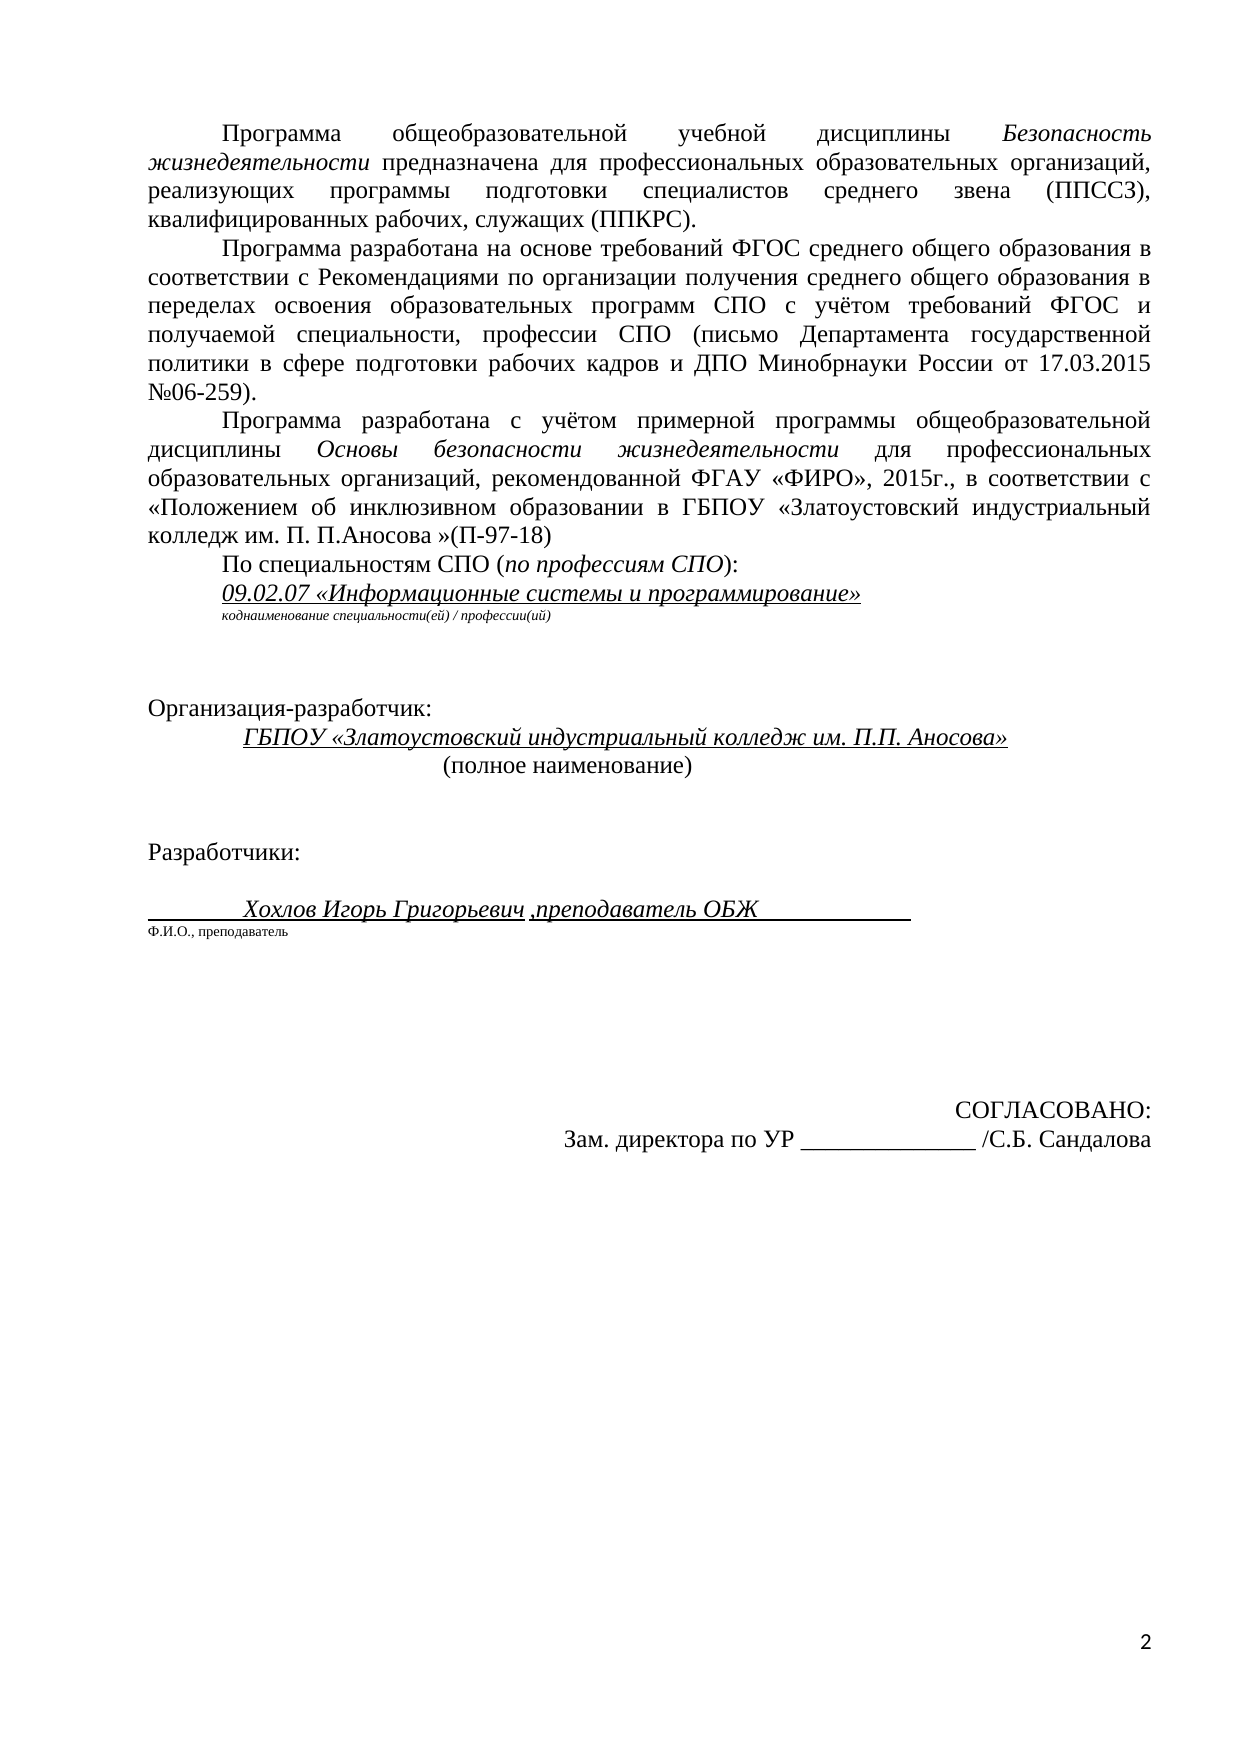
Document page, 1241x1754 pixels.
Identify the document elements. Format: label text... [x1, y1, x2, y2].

text Ф.И.О., преподаватель [148, 923, 1152, 952]
text Программа разработана на основе требований ФГОС среднего общего образования в соответствии с Рекомендациями по организации получения среднего общего образования в переделах освоения образовательных программ СПО с учётом требований ФГОС и получаемой специальности, профессии СПО (письмо Департамента государственной политики в сфере подготовки рабочих кадров и ДПО Минобрнауки России от 17.03.2015 №06-259). [148, 233, 1152, 406]
text 09.02.07 «Информационные системы и программирование» [148, 578, 1152, 607]
text Организация-разработчик: [148, 693, 1152, 722]
text Программа разработана с учётом примерной программы общеобразовательной дисциплины Основы безопасности жизнедеятельности для профессиональных образовательных организаций, рекомендованной ФГАУ «ФИРО», 2015г., в соответствии с «Положением об инклюзивном образовании в ГБПОУ «Златоустовский индустриальный колледж им. П. П.Аносова »(П-97-18) [148, 406, 1152, 549]
text (полное наименование) [148, 751, 1152, 779]
text Программа общеобразовательной учебной дисциплины Безопасность жизнедеятельности предназначена для профессиональных образовательных организаций, реализующих программы подготовки специалистов среднего звена (ППССЗ), квалифицированных рабочих, служащих (ППКРС). [148, 118, 1152, 233]
text код наименование специальности(ей) / профессии(ий) [148, 607, 1152, 636]
text Зам. директора по УР ______________ /С.Б. Сандалова [148, 1124, 1152, 1153]
text Хохлов Игорь Григорьевич ,преподаватель ОБЖ [148, 894, 1152, 923]
text По специальностям СПО (по профессиям СПО): [148, 549, 1152, 578]
text Разработчики: [148, 837, 1152, 866]
text СОГЛАСОВАНО: [148, 1096, 1152, 1124]
text ГБПОУ «Златоустовский индустриальный колледж им. П.П. Аносова» [148, 722, 1152, 751]
